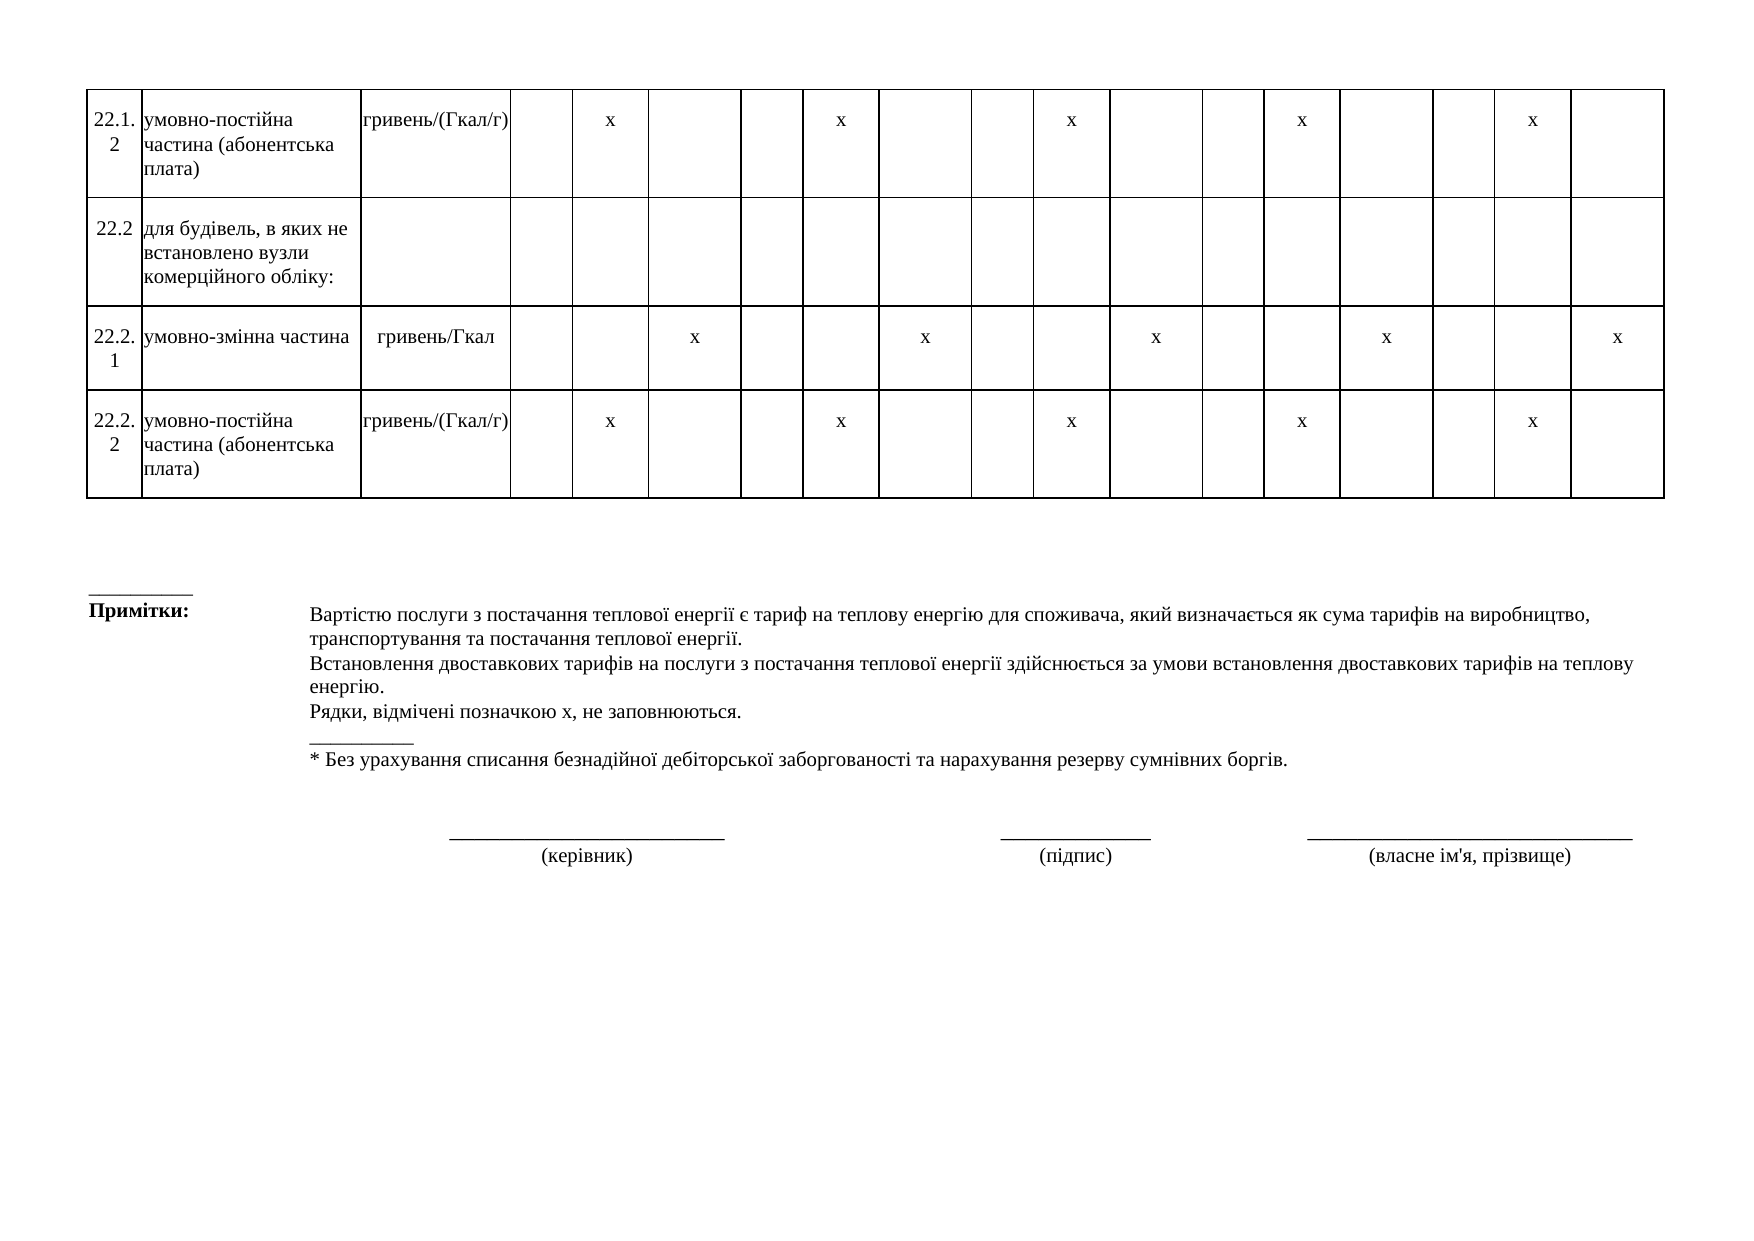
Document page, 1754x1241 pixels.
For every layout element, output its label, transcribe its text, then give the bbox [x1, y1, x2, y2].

table_cell [511, 90, 572, 197]
table_cell 22.2 [88, 198, 141, 305]
table_cell [880, 198, 971, 305]
table_cell [362, 198, 510, 305]
table_cell [1341, 198, 1432, 305]
table_cell [804, 198, 878, 305]
table_cell [1495, 198, 1570, 305]
table_cell [1111, 391, 1202, 497]
table_cell х [1265, 391, 1339, 497]
table_cell [511, 391, 572, 497]
table_cell [1572, 391, 1663, 497]
table_cell [1495, 307, 1570, 389]
table_cell х [1034, 90, 1109, 197]
table_cell умовно-постійна частина (абонентська плата) [143, 90, 360, 197]
table_header Вартістю послуги з постачання теплової енергії є тариф на теплову енергію для споживача, який визначається як сума тарифів на виробництво, транспортування та постачання теплової енергії. Встановлення двоставкових тарифів на послуги з постачання теплової енергії здійснюється за умови встановлення двоставкових тарифів на теплову енергію. Рядки, відмічені позначкою х, не заповнюються. __________ * Без урахування списання безнадійної дебіторської заборгованості та нарахування резерву сумнівних боргів. [303, 552, 1659, 793]
table_cell [649, 90, 740, 197]
table_cell [972, 391, 1033, 497]
table_cell [1341, 391, 1432, 497]
table_cell __________________________ (власне ім'я, прізвище) [1281, 793, 1659, 889]
table_cell ______________________ (керівник) [303, 793, 871, 889]
table_cell 22.2.1 [88, 307, 141, 389]
table_cell [573, 198, 648, 305]
table_cell [1203, 391, 1263, 497]
table_cell х [649, 307, 740, 389]
table_cell [1434, 307, 1494, 389]
table_cell гривень/Гкал [362, 307, 510, 389]
table_cell [1203, 198, 1263, 305]
table_cell х [1495, 391, 1570, 497]
table_cell [1572, 90, 1663, 197]
table_cell ____________ (підпис) [871, 793, 1281, 889]
table_cell умовно-змінна частина [143, 307, 360, 389]
table_cell х [1341, 307, 1432, 389]
table_cell [1265, 307, 1339, 389]
table_cell [1034, 307, 1109, 389]
table_cell [972, 198, 1033, 305]
table_cell [972, 307, 1033, 389]
table_cell х [804, 391, 878, 497]
table_cell [804, 307, 878, 389]
table_cell х [573, 90, 648, 197]
table_cell [1434, 198, 1494, 305]
table_cell [880, 90, 971, 197]
table_cell для будівель, в яких не встановлено вузли комерційного обліку: [143, 198, 360, 305]
table_cell [742, 90, 802, 197]
table_cell 22.1.2 [88, 90, 141, 197]
table_cell 22.2.2 [88, 391, 141, 497]
table_cell [1111, 90, 1202, 197]
table_cell [1111, 198, 1202, 305]
table_cell [1572, 198, 1663, 305]
table_cell [1341, 90, 1432, 197]
table_cell [972, 90, 1033, 197]
table_cell [573, 307, 648, 389]
table_cell [649, 391, 740, 497]
table_cell х [573, 391, 648, 497]
table_cell х [1265, 90, 1339, 197]
table_cell [1265, 198, 1339, 305]
table_cell гривень/(Гкал/г) [362, 391, 510, 497]
table_cell [742, 391, 802, 497]
table_cell [511, 198, 572, 305]
table_cell гривень/(Гкал/г) [362, 90, 510, 197]
table_cell [1203, 90, 1263, 197]
table_header __________ Примітки: [82, 552, 303, 793]
table_cell [511, 307, 572, 389]
table_cell х [1034, 391, 1109, 497]
table_cell х [804, 90, 878, 197]
table_cell умовно-постійна частина (абонентська плата) [143, 391, 360, 497]
table_cell х [880, 307, 971, 389]
table_cell х [1495, 90, 1570, 197]
table_cell [880, 391, 971, 497]
table_cell [1434, 391, 1494, 497]
table_cell [742, 198, 802, 305]
table_cell [1203, 307, 1263, 389]
table_cell х [1111, 307, 1202, 389]
table_cell [742, 307, 802, 389]
table_cell [649, 198, 740, 305]
table_cell [1434, 90, 1494, 197]
table_cell [1034, 198, 1109, 305]
table_cell х [1572, 307, 1663, 389]
